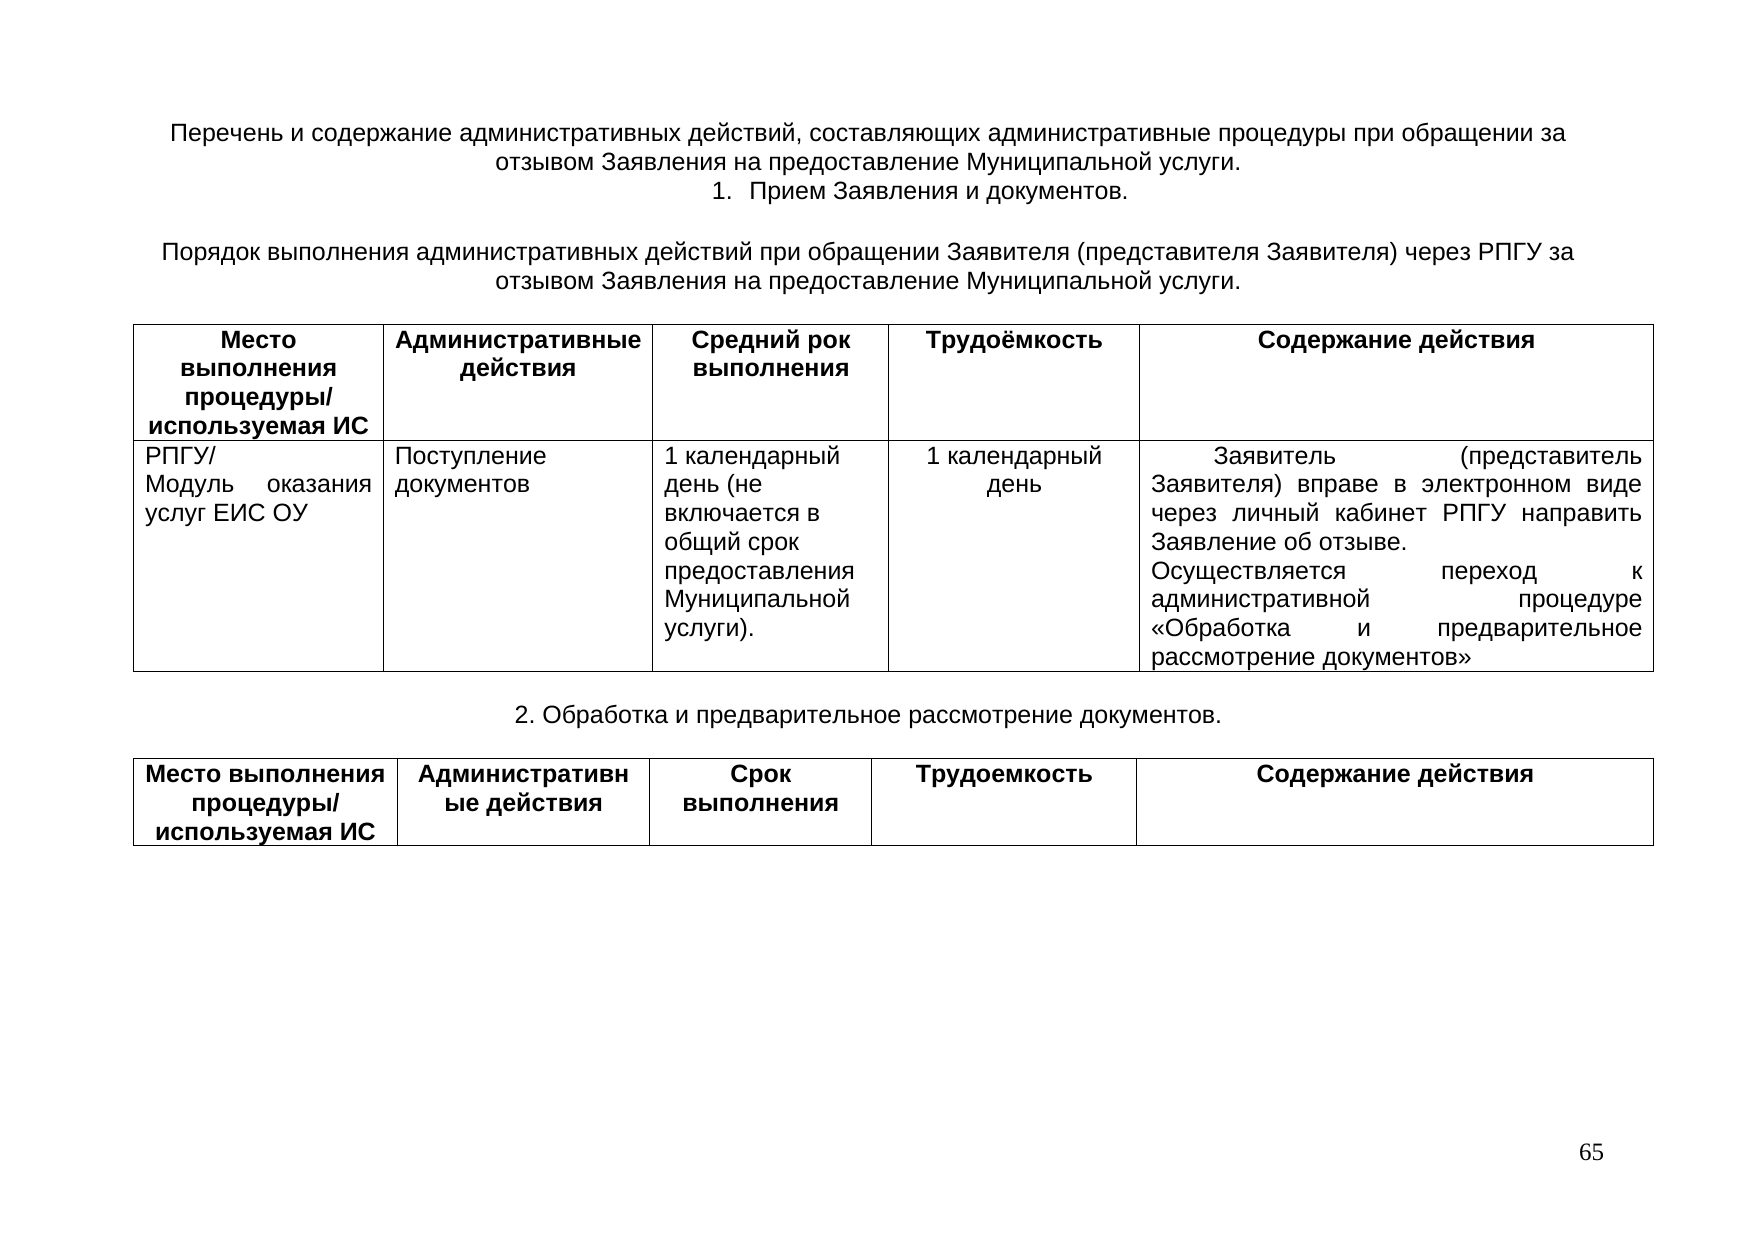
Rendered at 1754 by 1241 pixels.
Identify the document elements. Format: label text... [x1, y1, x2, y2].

table_header Место выполнения процедуры/ используемая ИС [134, 759, 397, 845]
table_header Место выполнения процедуры/ используемая ИС [134, 325, 383, 440]
text Перечень и содержание административных действий, составляющих административные процедуры при обращении за отзывом Заявления на предоставление Муниципальной услуги. [133, 118, 1604, 176]
text Порядок выполнения административных действий при обращении Заявителя (представителя Заявителя) через РПГУ за отзывом Заявления на предоставление Муниципальной услуги. [133, 237, 1604, 295]
table_cell Заявитель (представитель Заявителя) вправе в электронном виде через личный кабинет РПГУ направить Заявление об отзыве. Осуществляется переход к административной процедуре «Обработка и предварительное рассмотрение документов» [1140, 441, 1653, 671]
table_header Содержание действия [1140, 325, 1653, 440]
table_cell 1 календарный день (не включается в общий срок предоставления Муниципальной услуги). [653, 441, 888, 671]
table_cell РПГУ/ Модуль оказания услуг ЕИС ОУ [134, 441, 383, 671]
table_header Трудоемкость [872, 759, 1136, 845]
table_header Трудоёмкость [889, 325, 1139, 440]
list Прием Заявления и документов. [236, 176, 1604, 204]
table_header Средний рок выполнения [653, 325, 888, 440]
table_cell 1 календарный день [889, 441, 1139, 671]
text 2. Обработка и предварительное рассмотрение документов. [133, 701, 1604, 729]
table_header Административные действия [398, 759, 649, 845]
table_cell Поступление документов [384, 441, 652, 671]
table_header Срок выполнения [650, 759, 871, 845]
table_header Административные действия [384, 325, 652, 440]
table_header Содержание действия [1137, 759, 1653, 845]
